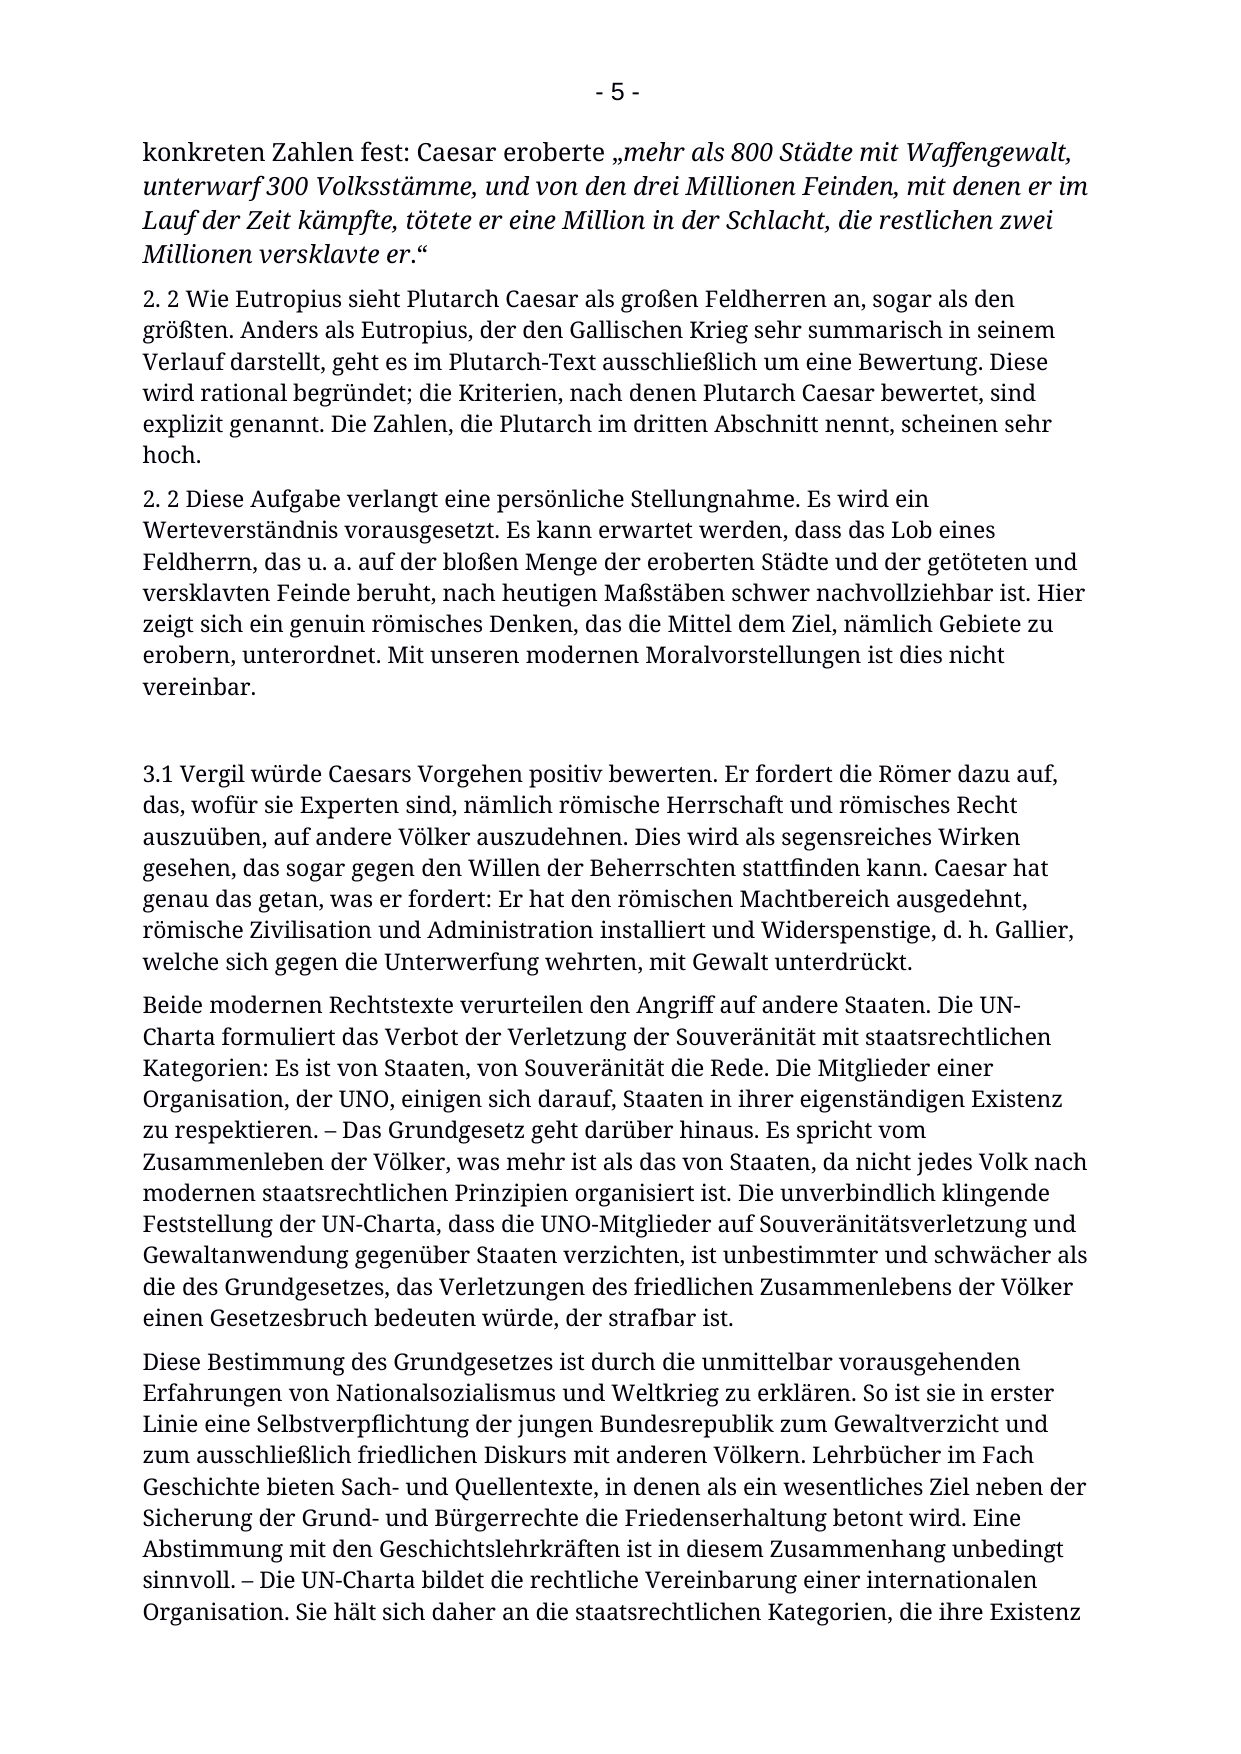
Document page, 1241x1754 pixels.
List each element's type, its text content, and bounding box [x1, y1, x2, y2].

text 3.1 Vergil würde Caesars Vorgehen positiv bewerten. Er fordert die Römer dazu auf, das, wofür sie Experten sind, nämlich römische Herrschaft und römisches Recht auszuüben, auf andere Völker auszudehnen. Dies wird als segensreiches Wirken gesehen, das sogar gegen den Willen der Beherrschten stattfinden kann. Caesar hat genau das getan, was er fordert: Er hat den römischen Machtbereich ausgedehnt, römische Zivilisation und Administration installiert und Widerspenstige, d. h. Gallier, welche sich gegen die Unterwerfung wehrten, mit Gewalt unterdrückt. [142, 758, 1093, 977]
text 2. 2 Wie Eutropius sieht Plutarch Caesar als großen Feldherren an, sogar als den größten. Anders als Eutropius, der den Gallischen Krieg sehr summarisch in seinem Verlauf darstellt, geht es im Plutarch-Text ausschließlich um eine Bewertung. Diese wird rational begründet; die Kriterien, nach denen Plutarch Caesar bewertet, sind explizit genannt. Die Zahlen, die Plutarch im dritten Abschnitt nennt, scheinen sehr hoch. [142, 283, 1093, 471]
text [142, 134, 1093, 271]
text 2. 2 Diese Aufgabe verlangt eine persönliche Stellungnahme. Es wird ein Werteverständnis vorausgesetzt. Es kann erwartet werden, dass das Lob eines Feldherrn, das u. a. auf der bloßen Menge der eroberten Städte und der getöteten und versklavten Feinde beruht, nach heutigen Maßstäben schwer nachvollziehbar ist. Hier zeigt sich ein genuin römisches Denken, das die Mittel dem Ziel, nämlich Gebiete zu erobern, unterordnet. Mit unseren modernen Moralvorstellungen ist dies nicht vereinbar. [142, 483, 1093, 702]
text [142, 1346, 1093, 1627]
text Beide modernen Rechtstexte verurteilen den Angriff auf andere Staaten. Die UN-Charta formuliert das Verbot der Verletzung der Souveränität mit staatsrechtlichen Kategorien: Es ist von Staaten, von Souveränität die Rede. Die Mitglieder einer Organisation, der UNO, einigen sich darauf, Staaten in ihrer eigenständigen Existenz zu respektieren. – Das Grundgesetz geht darüber hinaus. Es spricht vom Zusammenleben der Völker, was mehr ist als das von Staaten, da nicht jedes Volk nach modernen staatsrechtlichen Prinzipien organisiert ist. Die unverbindlich klingende Feststellung der UN-Charta, dass die UNO-Mitglieder auf Souveränitätsverletzung und Gewaltanwendung gegenüber Staaten verzichten, ist unbestimmter und schwächer als die des Grundgesetzes, das Verletzungen des friedlichen Zusammenlebens der Völker einen Gesetzesbruch bedeuten würde, der strafbar ist. [142, 989, 1093, 1333]
